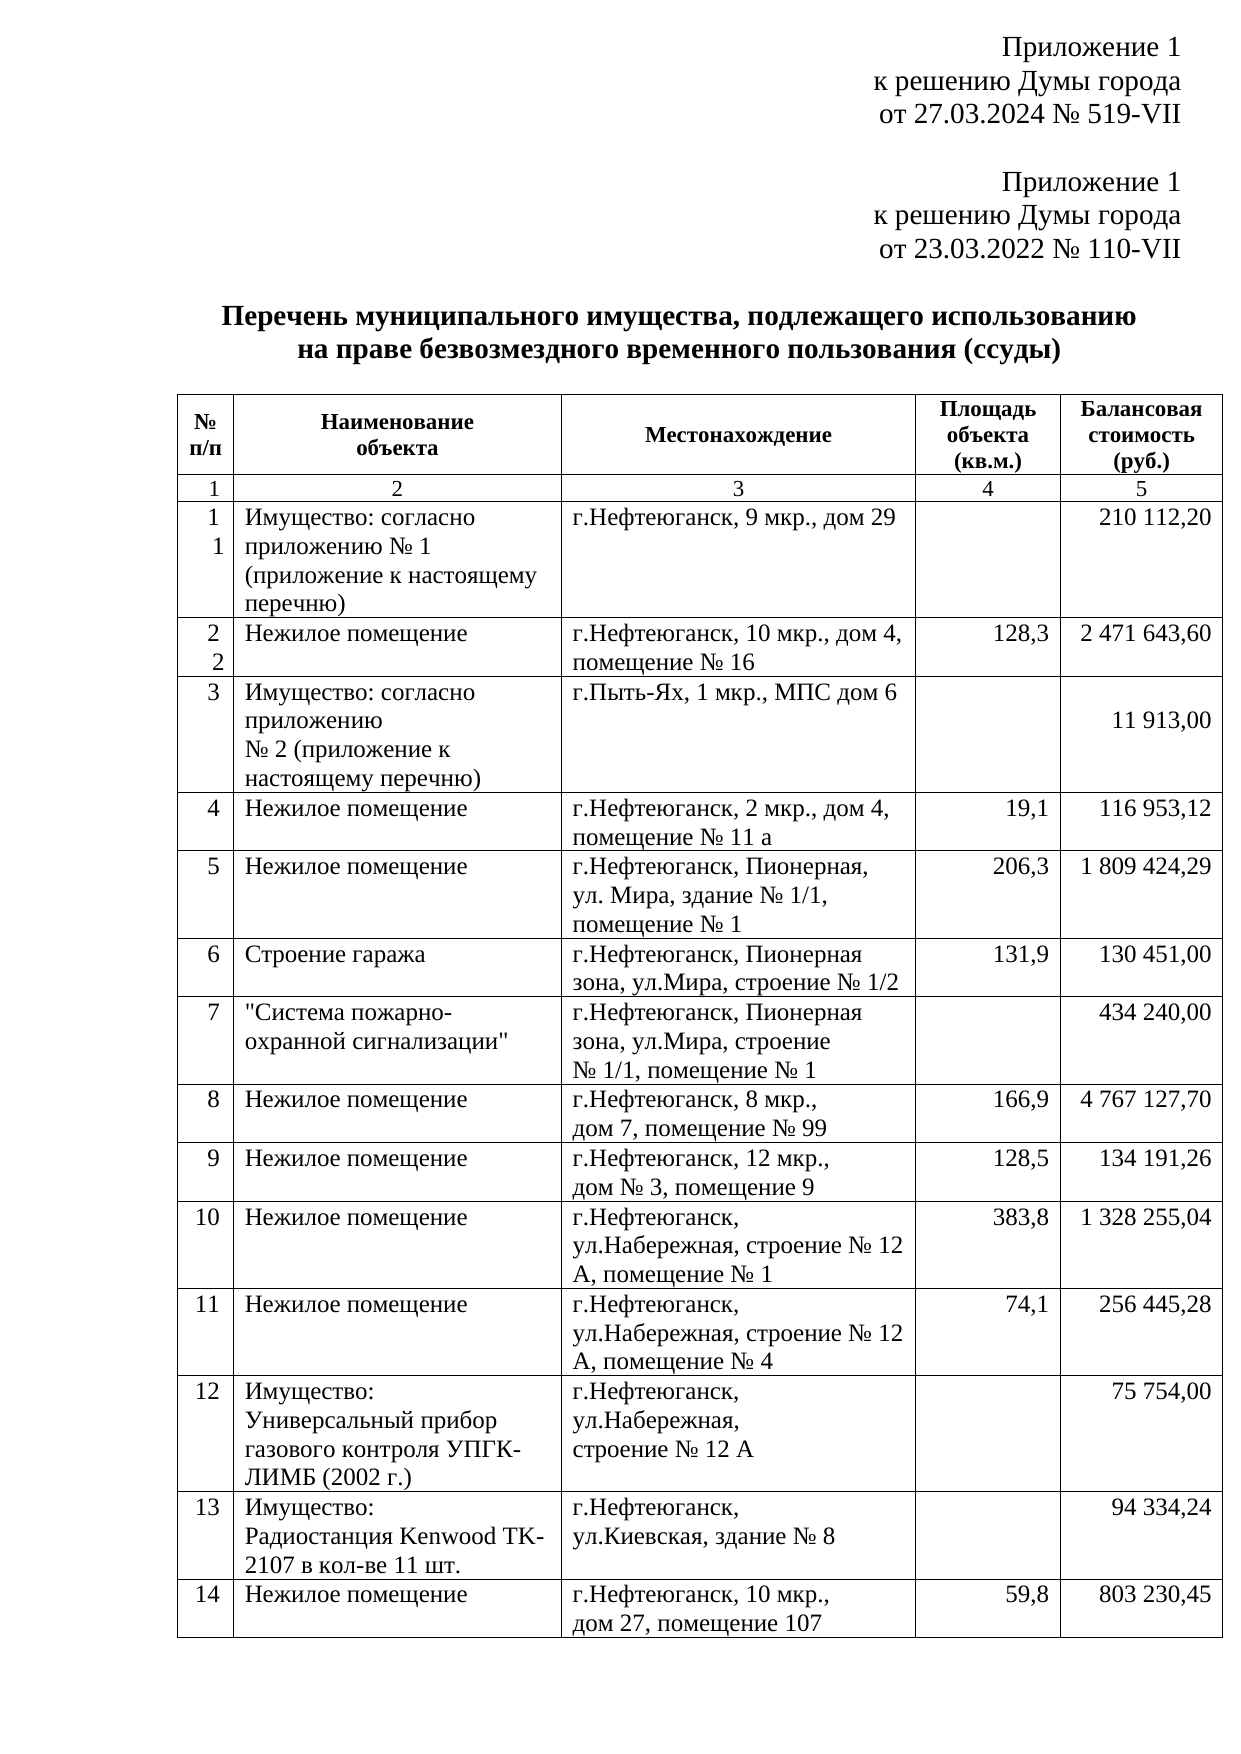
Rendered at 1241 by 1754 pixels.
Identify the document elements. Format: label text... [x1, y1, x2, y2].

table_cell [178, 1580, 233, 1637]
table_cell Нежилое помещение [234, 618, 561, 676]
table_cell 59,8 [916, 1580, 1060, 1637]
table_cell г.Нефтеюганск, Пионерная зона, ул.Мира, строение № 1/1, помещение № 1 [562, 997, 915, 1083]
table_header Местонахождение [562, 395, 915, 474]
text Приложение 1 [177, 29, 1181, 63]
table_cell [178, 1085, 233, 1142]
table_cell г.Нефтеюганск, ул.Киевская, здание № 8 [562, 1492, 915, 1578]
table_cell [916, 677, 1060, 792]
table_cell Нежилое помещение [234, 851, 561, 938]
table_cell 3 [562, 475, 915, 501]
table_header Площадь объекта (кв.м.) [916, 395, 1060, 474]
table_cell 1 809 424,29 [1061, 851, 1222, 938]
table_cell "Система пожарно-охранной сигнализации" [234, 997, 561, 1083]
table_cell 206,3 [916, 851, 1060, 938]
table_cell Строение гаража [234, 939, 561, 996]
table_cell [178, 1202, 233, 1288]
table_cell 166,9 [916, 1085, 1060, 1142]
text на праве безвозмездного временного пользования (ссуды) [177, 331, 1181, 365]
table_header № п/п [178, 395, 233, 474]
table_cell Нежилое помещение [234, 1085, 561, 1142]
table_cell 210 112,20 [1061, 502, 1222, 617]
table_cell 116 953,12 [1061, 793, 1222, 850]
text к решению Думы города [177, 63, 1181, 97]
table_cell Нежилое помещение [234, 1580, 561, 1637]
text к решению Думы города от 23.03.2022 № 110-VII [177, 197, 1181, 264]
table_cell 1 [178, 475, 233, 501]
table_cell г.Нефтеюганск, 9 мкр., дом 29 [562, 502, 915, 617]
table_cell [916, 502, 1060, 617]
table_cell 75 754,00 [1061, 1376, 1222, 1491]
text от 27.03.2024 № 519-VII [177, 97, 1181, 130]
table_cell Имущество: Универсальный прибор газового контроля УПГК-ЛИМБ (.) [234, 1376, 561, 1491]
table_cell [178, 793, 233, 850]
table_cell г.Нефтеюганск, 10 мкр., дом 27, помещение 107 [562, 1580, 915, 1637]
table_cell [178, 1376, 233, 1491]
table_cell г.Нефтеюганск, 12 мкр., дом № 3, помещение 9 [562, 1143, 915, 1201]
table_cell г.Нефтеюганск, ул.Набережная, строение № 12 А [562, 1376, 915, 1491]
table_cell Нежилое помещение [234, 1202, 561, 1288]
table_cell [178, 851, 233, 938]
table_cell 5 [1061, 475, 1222, 501]
table_cell [916, 997, 1060, 1083]
table_cell г.Нефтеюганск, ул.Набережная, строение № 12 А, помещение № 4 [562, 1289, 915, 1375]
table_cell 130 451,00 [1061, 939, 1222, 996]
table_cell 128,3 [916, 618, 1060, 676]
table_cell 4 [916, 475, 1060, 501]
table_cell Имущество: согласно приложению № 1 (приложение к настоящему перечню) [234, 502, 561, 617]
table_cell [178, 1143, 233, 1201]
table_cell Имущество: согласно приложению № 2 (приложение к настоящему перечню) [234, 677, 561, 792]
table_cell 94 334,24 [1061, 1492, 1222, 1578]
table_cell г.Нефтеюганск, 10 мкр., дом 4, помещение № 16 [562, 618, 915, 676]
table_cell 2 [178, 618, 233, 676]
table_cell 434 240,00 [1061, 997, 1222, 1083]
table_cell 256 445,28 [1061, 1289, 1222, 1375]
table_cell 1 328 255,04 [1061, 1202, 1222, 1288]
table_cell 1 [178, 502, 233, 617]
table_cell 19,1 [916, 793, 1060, 850]
table_cell 2 [234, 475, 561, 501]
table_cell г.Нефтеюганск, Пионерная, ул. Мира, здание № 1/1, помещение № 1 [562, 851, 915, 938]
table_cell [916, 1376, 1060, 1491]
table_cell [178, 1289, 233, 1375]
table_cell 803 230,45 [1061, 1580, 1222, 1637]
table_cell 134 191,26 [1061, 1143, 1222, 1201]
table_cell Нежилое помещение [234, 793, 561, 850]
table_header Балансовая стоимость (руб.) [1061, 395, 1222, 474]
table_cell 131,9 [916, 939, 1060, 996]
table_cell г.Нефтеюганск, ул.Набережная, строение № 12 А, помещение № 1 [562, 1202, 915, 1288]
table_cell Нежилое помещение [234, 1143, 561, 1201]
table_cell 4 767 127,70 [1061, 1085, 1222, 1142]
table_cell [916, 1492, 1060, 1578]
table_cell г.Пыть-Ях, 1 мкр., МПС дом 6 [562, 677, 915, 792]
table_cell 11 913,00 [1061, 677, 1222, 792]
table_cell 383,8 [916, 1202, 1060, 1288]
table_cell 2 471 643,60 [1061, 618, 1222, 676]
table_cell [178, 939, 233, 996]
table_cell [178, 677, 233, 792]
table_cell Нежилое помещение [234, 1289, 561, 1375]
table_header Наименование объекта [234, 395, 561, 474]
table_cell 74,1 [916, 1289, 1060, 1375]
table_cell Имущество: Радиостанция Kenwood TK-2107 в кол-ве 11 шт. [234, 1492, 561, 1578]
table_cell г.Нефтеюганск, 2 мкр., дом 4, помещение № 11 а [562, 793, 915, 850]
table_cell г.Нефтеюганск, Пионерная зона, ул.Мира, строение № 1/2 [562, 939, 915, 996]
table_cell [178, 997, 233, 1083]
text Перечень муниципального имущества, подлежащего использованию [177, 298, 1181, 331]
table_cell г.Нефтеюганск, 8 мкр., дом 7, помещение № 99 [562, 1085, 915, 1142]
text Приложение 1 [177, 164, 1181, 197]
table_cell [178, 1492, 233, 1578]
table_cell 128,5 [916, 1143, 1060, 1201]
